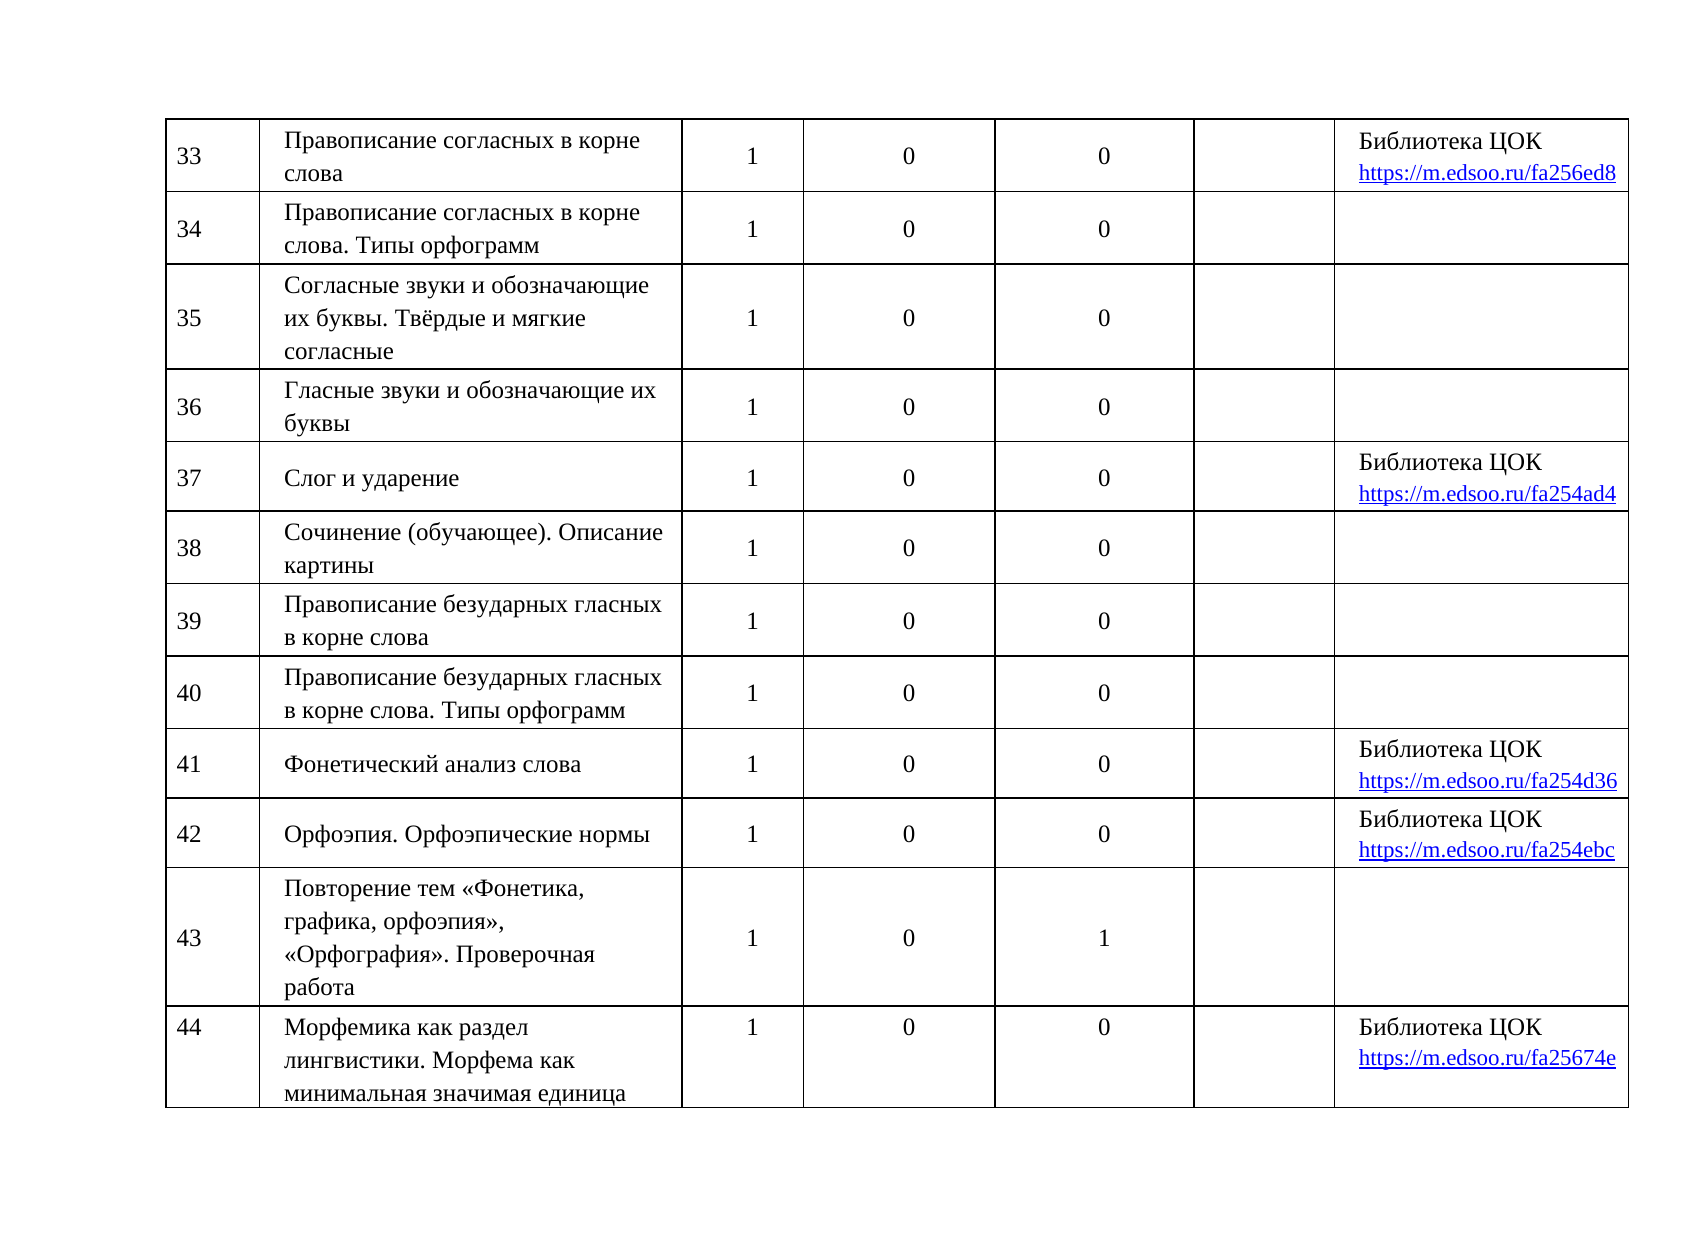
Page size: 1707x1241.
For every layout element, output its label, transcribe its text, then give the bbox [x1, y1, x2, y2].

table_cell Библиотека ЦОК https://m.edsoo.ru/fa254d36 [1335, 729, 1628, 797]
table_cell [1335, 1007, 1628, 1107]
table_cell [1195, 799, 1334, 867]
table_cell [1195, 1007, 1334, 1107]
table_cell Сочинение (обучающее). Описание картины [260, 512, 681, 583]
table_cell [1195, 584, 1334, 655]
table_cell 0 [804, 729, 994, 797]
table_cell 0 [996, 120, 1193, 191]
table_cell Орфоэпия. Орфоэпические нормы [260, 799, 681, 867]
table_cell 0 [804, 584, 994, 655]
table_cell [1335, 370, 1628, 441]
table_cell Правописание согласных в корне слова. Типы орфограмм [260, 192, 681, 263]
table_cell [1195, 120, 1334, 191]
table_cell Фонетический анализ слова [260, 729, 681, 797]
table_cell 34 [167, 192, 259, 263]
table_cell Повторение тем «Фонетика, графика, орфоэпия», «Орфография». Проверочная работа [260, 868, 681, 1005]
table_cell 35 [167, 265, 259, 368]
table_cell [1195, 868, 1334, 1005]
table_cell 0 [996, 799, 1193, 867]
table_cell [1195, 442, 1334, 510]
table_cell 1 [683, 799, 803, 867]
table_cell [1195, 192, 1334, 263]
table_cell 1 [683, 1007, 803, 1107]
table_cell [1195, 265, 1334, 368]
table_cell 1 [683, 657, 803, 727]
table_cell 0 [996, 1007, 1193, 1107]
table_cell 0 [996, 442, 1193, 510]
table_cell 0 [804, 1007, 994, 1107]
table_cell 0 [804, 265, 994, 368]
table_cell [1195, 657, 1334, 727]
table_cell [1195, 512, 1334, 583]
table_cell 1 [683, 868, 803, 1005]
table_cell 0 [996, 265, 1193, 368]
table_cell 1 [996, 868, 1193, 1005]
table_cell 33 [167, 120, 259, 191]
table_cell Гласные звуки и обозначающие их буквы [260, 370, 681, 441]
table_cell 1 [683, 370, 803, 441]
table_cell 0 [996, 192, 1193, 263]
table_cell 0 [804, 370, 994, 441]
table_cell 0 [804, 657, 994, 727]
table_cell 1 [683, 120, 803, 191]
table_cell 40 [167, 657, 259, 727]
table_cell 36 [167, 370, 259, 441]
table_cell 39 [167, 584, 259, 655]
table_cell 1 [683, 442, 803, 510]
table_cell [1335, 265, 1628, 368]
table_cell 0 [996, 584, 1193, 655]
table_cell 0 [996, 657, 1193, 727]
table_cell 0 [804, 442, 994, 510]
table_cell 1 [683, 192, 803, 263]
table_cell 0 [996, 370, 1193, 441]
table_cell 37 [167, 442, 259, 510]
table_cell Правописание согласных в корне слова [260, 120, 681, 191]
table_cell Библиотека ЦОК https://m.edsoo.ru/fa254ebc [1335, 799, 1628, 867]
table_cell Правописание безударных гласных в корне слова [260, 584, 681, 655]
table_cell 43 [167, 868, 259, 1005]
table_cell [1195, 729, 1334, 797]
table_cell 1 [683, 265, 803, 368]
table_cell 0 [804, 868, 994, 1005]
table_cell [1335, 868, 1628, 1005]
table_cell Библиотека ЦОК https://m.edsoo.ru/fa256ed8 [1335, 120, 1628, 191]
table_cell [1335, 657, 1628, 727]
table_cell [1335, 192, 1628, 263]
table_cell 1 [683, 729, 803, 797]
table_cell 1 [683, 584, 803, 655]
table_cell 42 [167, 799, 259, 867]
table_cell [1195, 370, 1334, 441]
table_cell 0 [804, 799, 994, 867]
table_cell Согласные звуки и обозначающие их буквы. Твёрдые и мягкие согласные [260, 265, 681, 368]
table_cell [260, 1007, 681, 1107]
table_cell 0 [996, 729, 1193, 797]
table_cell [1335, 512, 1628, 583]
table_cell 0 [804, 192, 994, 263]
table_cell Библиотека ЦОК https://m.edsoo.ru/fa254ad4 [1335, 442, 1628, 510]
table_cell 41 [167, 729, 259, 797]
table_cell Слог и ударение [260, 442, 681, 510]
table_cell 38 [167, 512, 259, 583]
table_cell 0 [804, 512, 994, 583]
table_cell [1335, 584, 1628, 655]
table_cell 44 [167, 1007, 259, 1107]
table_cell 0 [804, 120, 994, 191]
table_cell 0 [996, 512, 1193, 583]
table_cell 1 [683, 512, 803, 583]
table_cell Правописание безударных гласных в корне слова. Типы орфограмм [260, 657, 681, 727]
